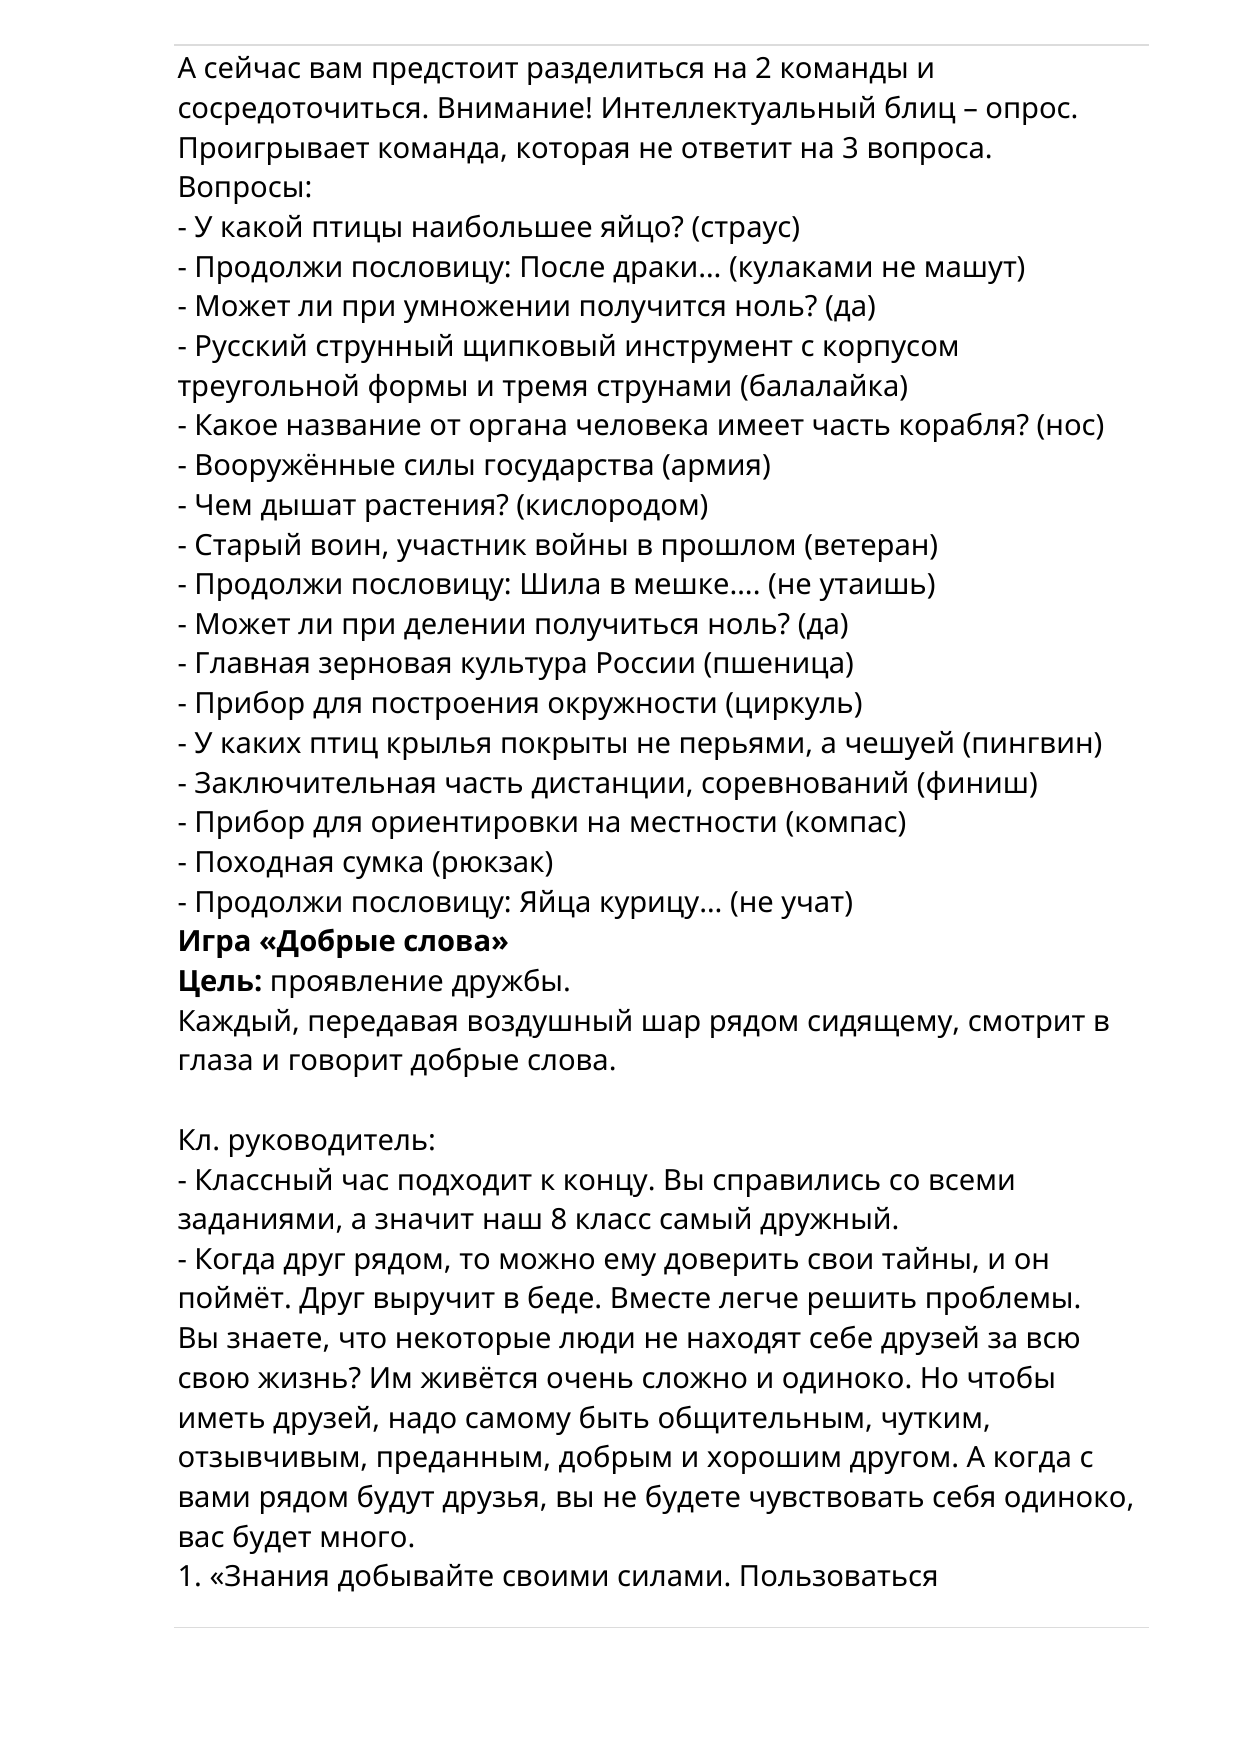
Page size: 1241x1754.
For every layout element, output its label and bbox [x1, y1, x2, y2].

table_header [174, 46, 1148, 1627]
